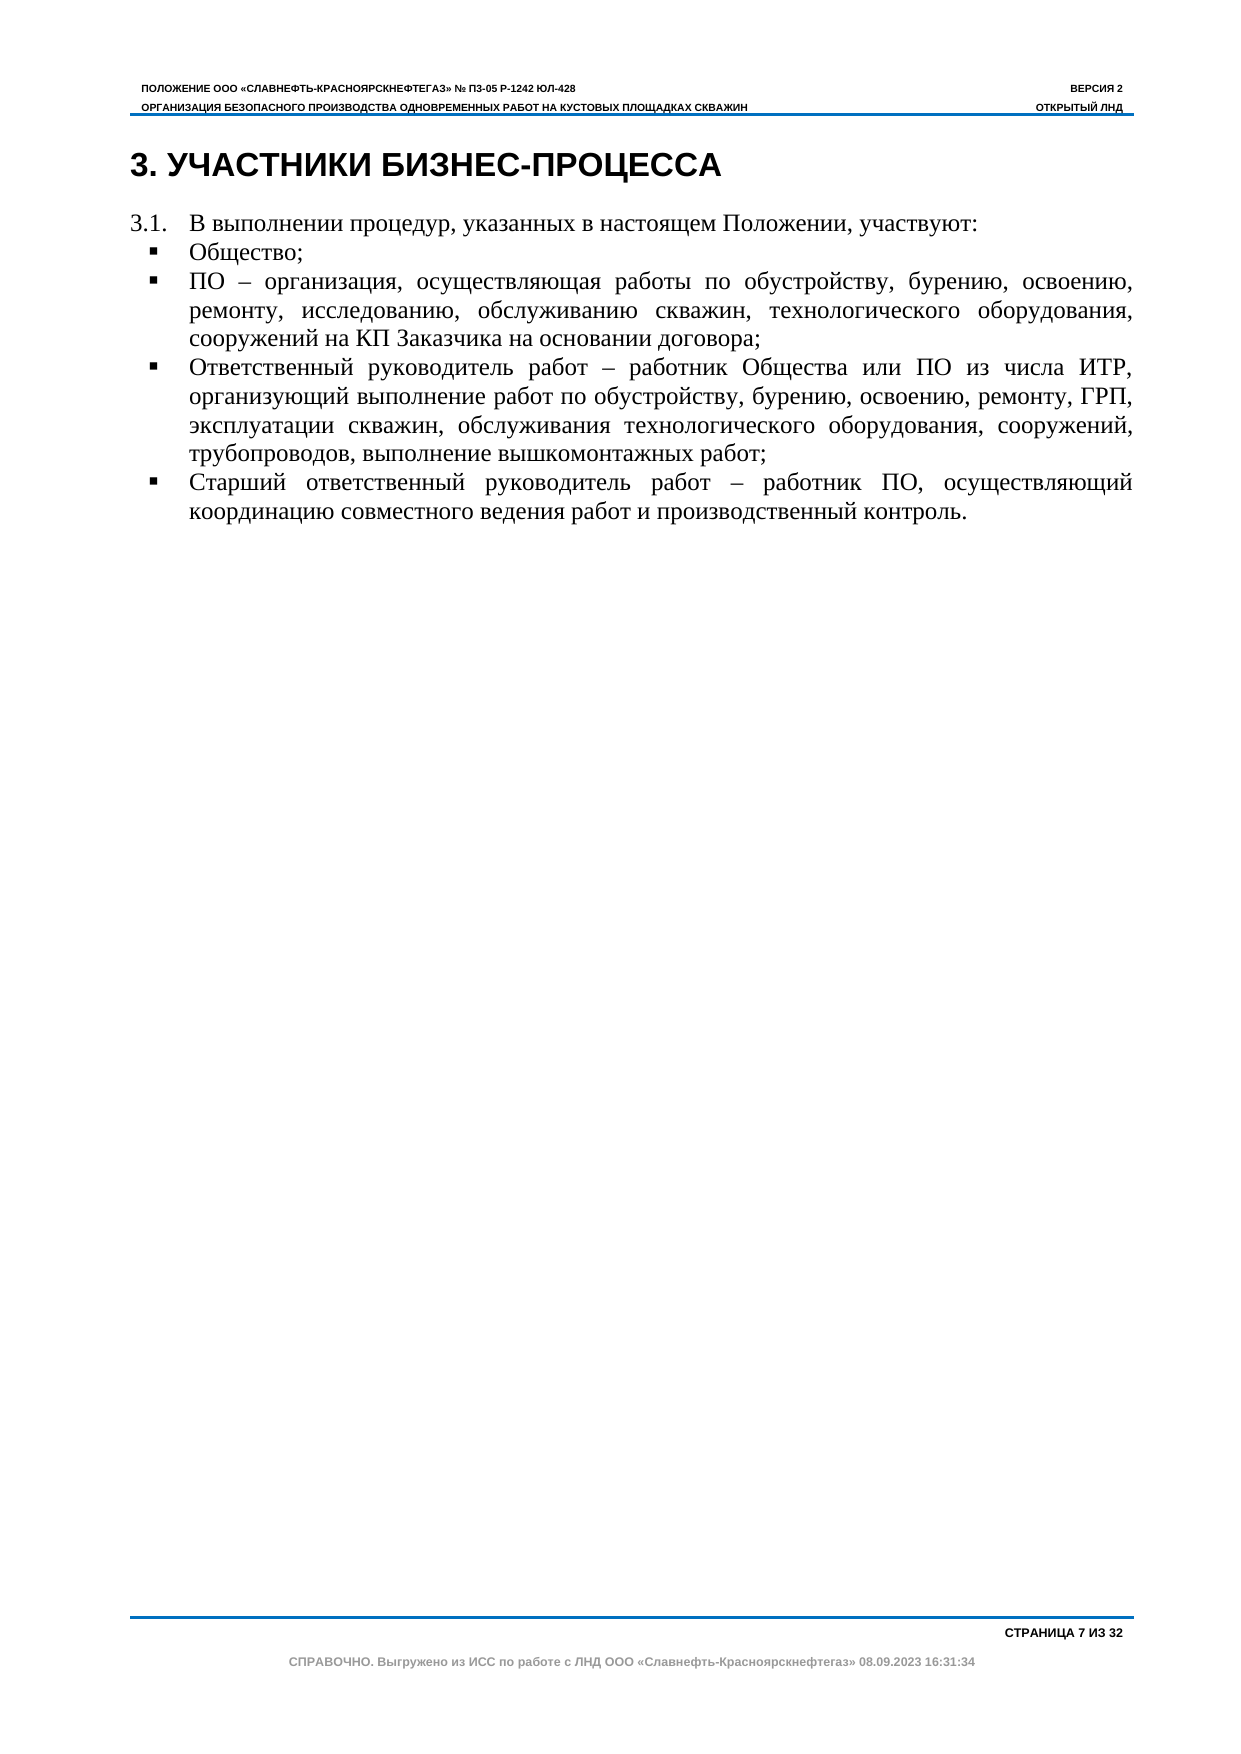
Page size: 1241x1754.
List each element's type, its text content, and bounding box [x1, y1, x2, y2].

list Старший ответственный руководитель работ – работник ПО, осуществляющий координацию совместного ведения работ и производственный контроль. [148, 467, 1134, 525]
text 3.1. В выполнении процедур, указанных в настоящем Положении, участвуют: [130, 208, 1134, 237]
list Ответственный руководитель работ – работник Общества или ПО из числа ИТР, организующий выполнение работ по обустройству, бурению, освоению, ремонту, ГРП, эксплуатации скважин, обслуживания технологического оборудования, сооружений, трубопроводов, выполнение вышкомонтажных работ; [148, 352, 1134, 467]
list ПО – организация, осуществляющая работы по обустройству, бурению, освоению, ремонту, исследованию, обслуживанию скважин, технологического оборудования, сооружений на КП Заказчика на основании договора; [148, 266, 1134, 352]
subtitle 3. УЧАСТНИКИ БИЗНЕС-ПРОЦЕССА [130, 145, 1134, 183]
list Общество; [148, 237, 1134, 266]
